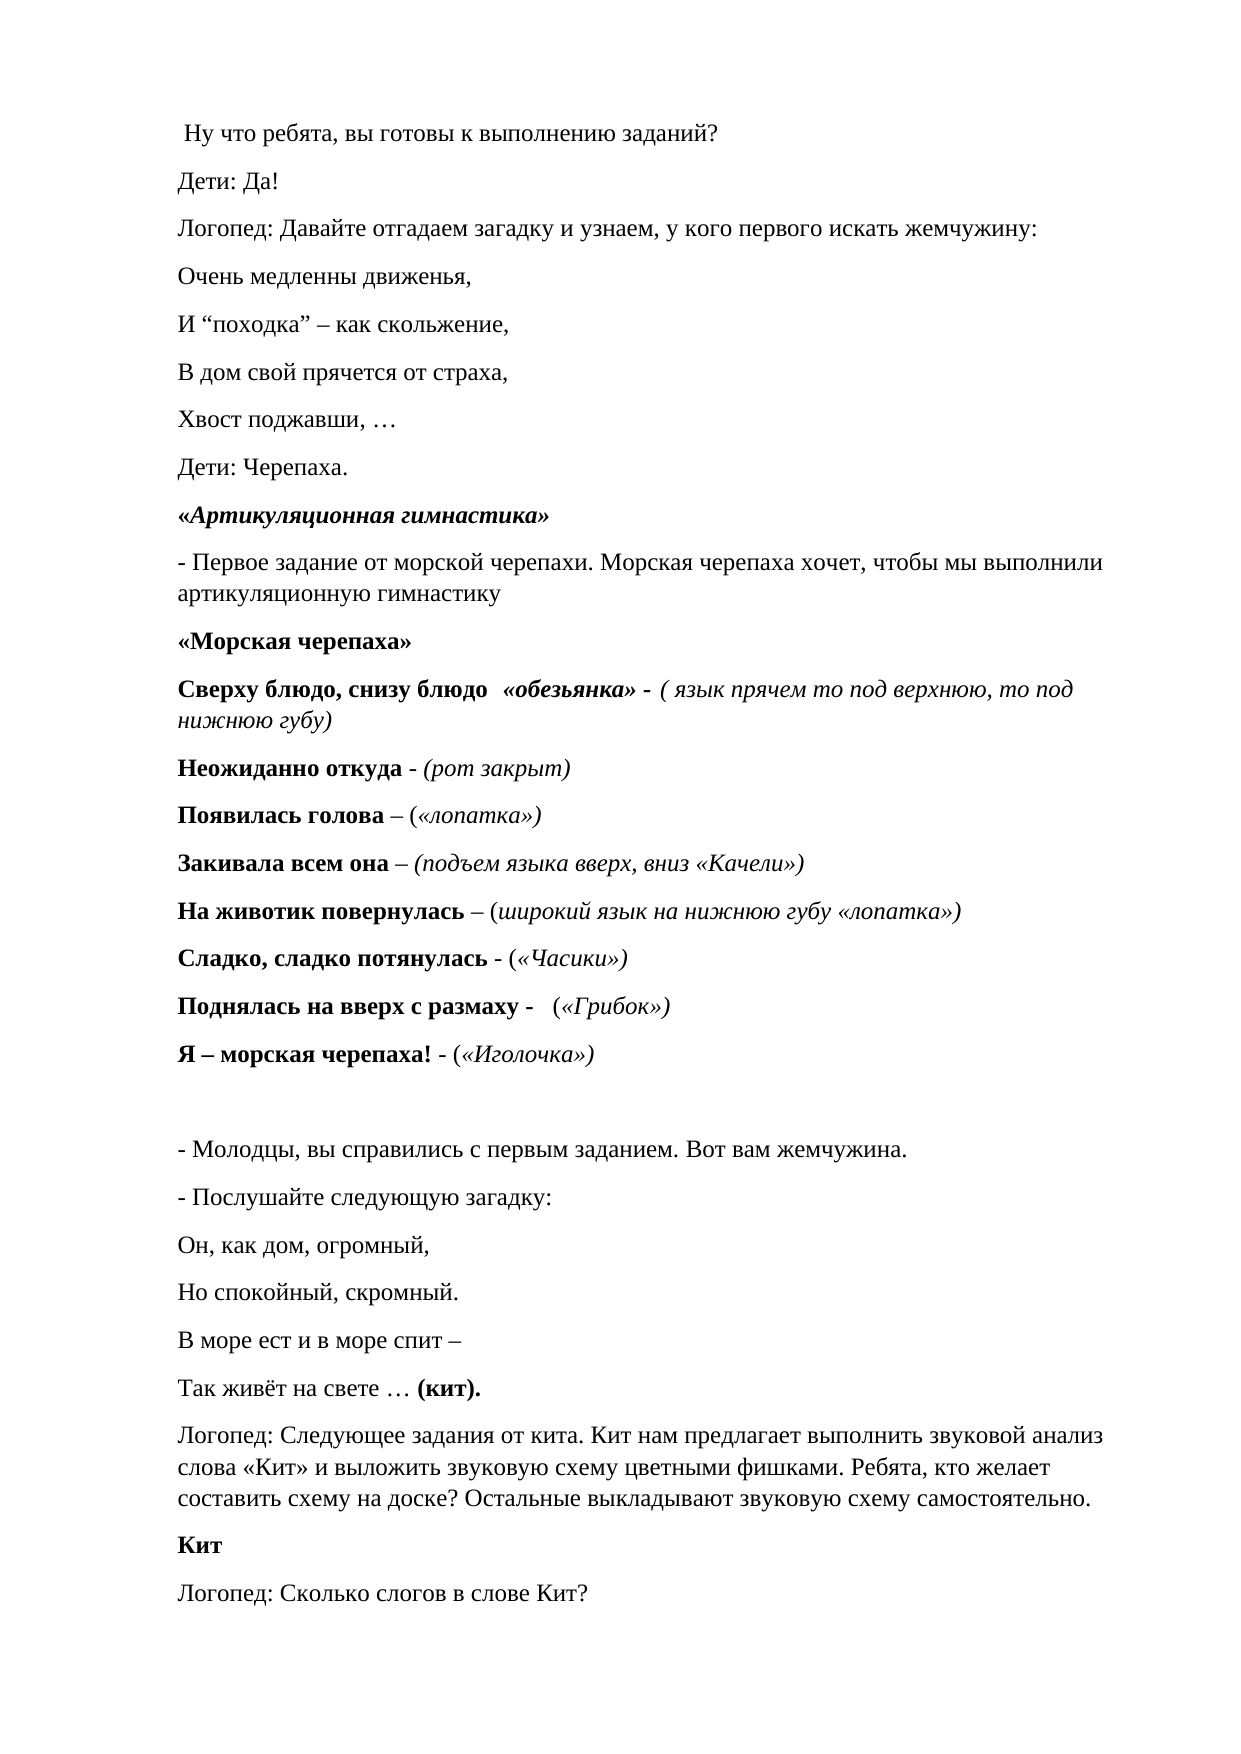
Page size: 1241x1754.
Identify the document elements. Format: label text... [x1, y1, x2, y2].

text На животик повернулась – (широкий язык на нижнюю губу «лопатка») [177, 896, 1152, 924]
text - Первое задание от морской черепахи. Морская черепаха хочет, чтобы мы выполнили артикуляционную гимнастику [177, 547, 1152, 607]
text Дети: Да! [177, 166, 1152, 194]
text В дом свой прячется от страха, [177, 357, 1152, 385]
text Хвост поджавши, … [177, 404, 1152, 433]
text В море ест и в море спит – [177, 1325, 1152, 1354]
text Кит [177, 1530, 1152, 1559]
text Закивала всем она – (подъем языка вверх, вниз «Качели») [177, 848, 1152, 877]
text Сверху блюдо, снизу блюдо «обезьянка» - ( язык прячем то под верхнюю, то под нижнюю губу) [177, 674, 1152, 734]
text Логопед: Давайте отгадаем загадку и узнаем, у кого первого искать жемчужину: [177, 213, 1152, 242]
text Сладко, сладко потянулась - («Часики») [177, 943, 1152, 972]
text Очень медленны движенья, [177, 261, 1152, 290]
text Ну что ребята, вы готовы к выполнению заданий? [177, 118, 1152, 147]
text Я – морская черепаха! - («Иголочка») [177, 1039, 1152, 1068]
text И “походка” – как скольжение, [177, 309, 1152, 338]
text Неожиданно откуда - (рот закрыт) [177, 753, 1152, 781]
text Но спокойный, скромный. [177, 1277, 1152, 1306]
text Дети: Черепаха. [177, 452, 1152, 481]
text Логопед: Следующее задания от кита. Кит нам предлагает выполнить звуковой анализ слова «Кит» и выложить звуковую схему цветными фишками. Ребята, кто желает составить схему на доске? Остальные выкладывают звуковую схему самостоятельно. [177, 1421, 1152, 1511]
text Он, как дом, огромный, [177, 1230, 1152, 1258]
text - Молодцы, вы справились с первым заданием. Вот вам жемчужина. [177, 1134, 1152, 1163]
text «Морская черепаха» [177, 626, 1152, 655]
text Поднялась на вверх с размаху - («Грибок») [177, 991, 1152, 1020]
text Появилась голова – («лопатка») [177, 800, 1152, 829]
text Логопед: Сколько слогов в слове Кит? [177, 1578, 1152, 1607]
text Так живёт на свете … (кит). [177, 1373, 1152, 1402]
text - Послушайте следующую загадку: [177, 1182, 1152, 1211]
text «Артикуляционная гимнастика» [177, 500, 1152, 528]
